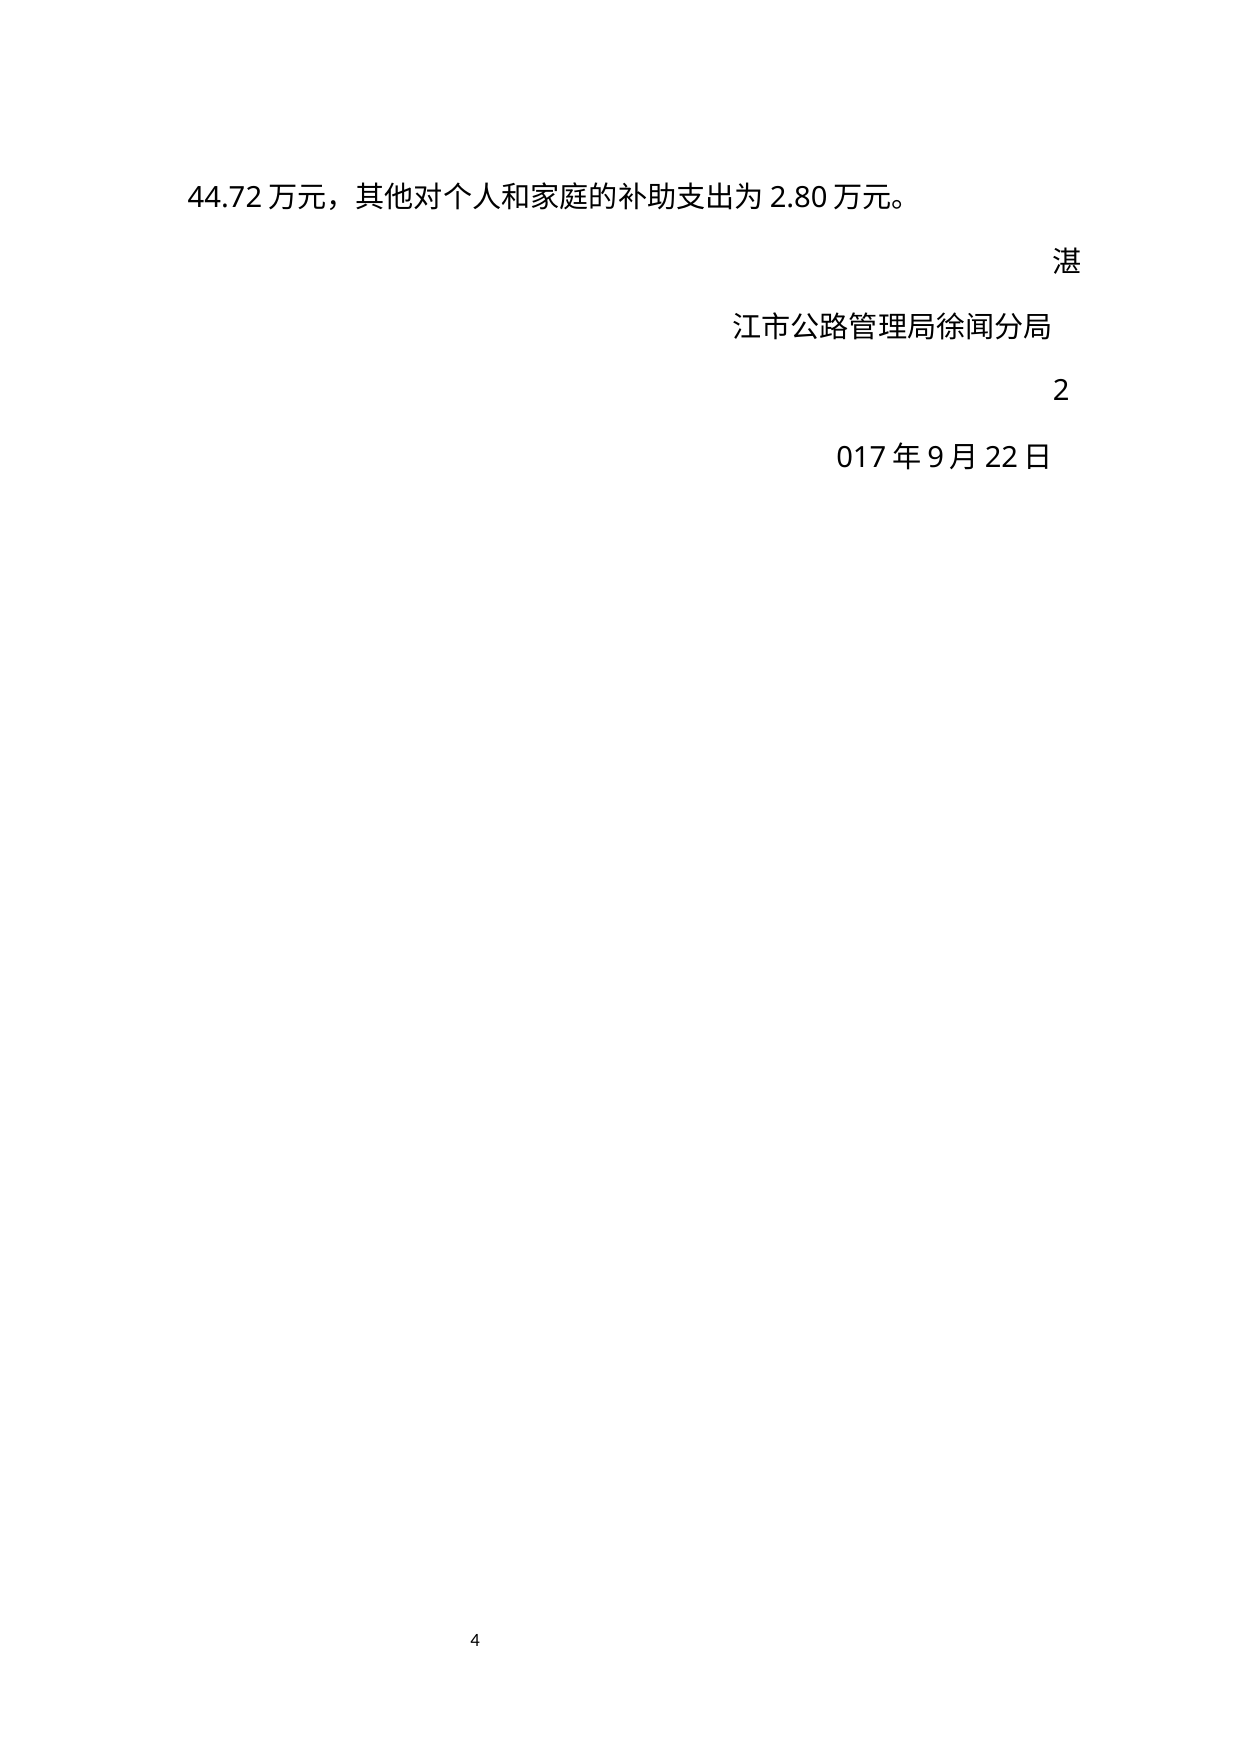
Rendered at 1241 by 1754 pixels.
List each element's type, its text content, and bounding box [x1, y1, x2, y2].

text 湛江市公路管理局徐闻分局 [187, 227, 1053, 357]
text 2017年9月22日 [187, 357, 1053, 487]
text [187, 162, 1053, 227]
